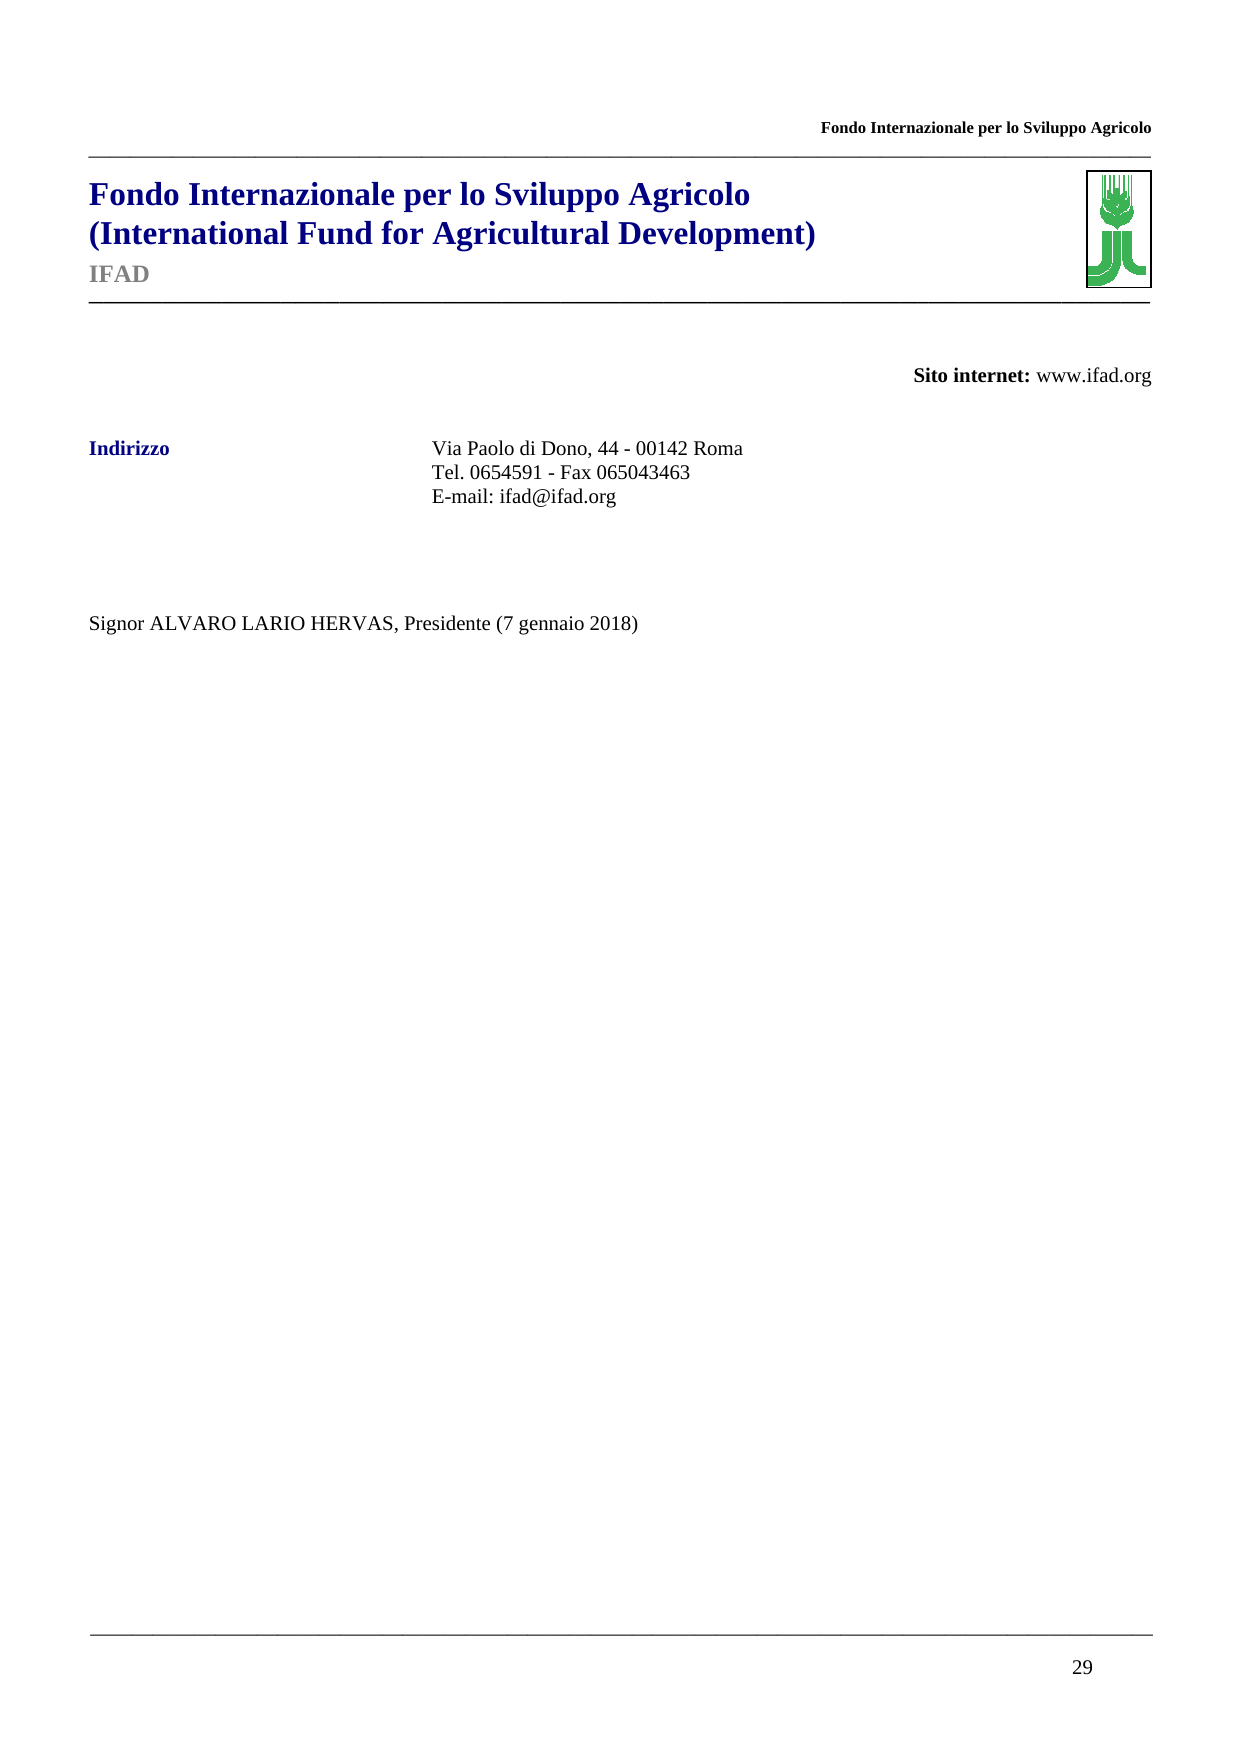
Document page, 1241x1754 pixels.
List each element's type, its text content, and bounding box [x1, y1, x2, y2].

text ──────────────────────────────────────────────────────────────────────── [89, 289, 1152, 314]
text Tel. 0654591 - Fax 065043463 [89, 460, 1152, 484]
text Sito internet: www.ifad.org [89, 363, 1152, 387]
text (International Fund for Agricultural Development) [89, 213, 1086, 251]
text Fondo Internazionale per lo Sviluppo Agricolo [89, 118, 1152, 137]
text E-mail: ifad@ifad.org [89, 484, 1152, 508]
text IFAD [89, 259, 1086, 288]
text Signor ALVARO LARIO HERVAS, Presidente (7 gennaio 2018) [89, 611, 1152, 635]
subtitle Fondo Internazionale per lo Sviluppo Agricolo [89, 175, 1086, 213]
picture [1088, 172, 1150, 287]
text Indirizzo Via Paolo di Dono, 44 - 00142 Roma [89, 436, 1152, 460]
